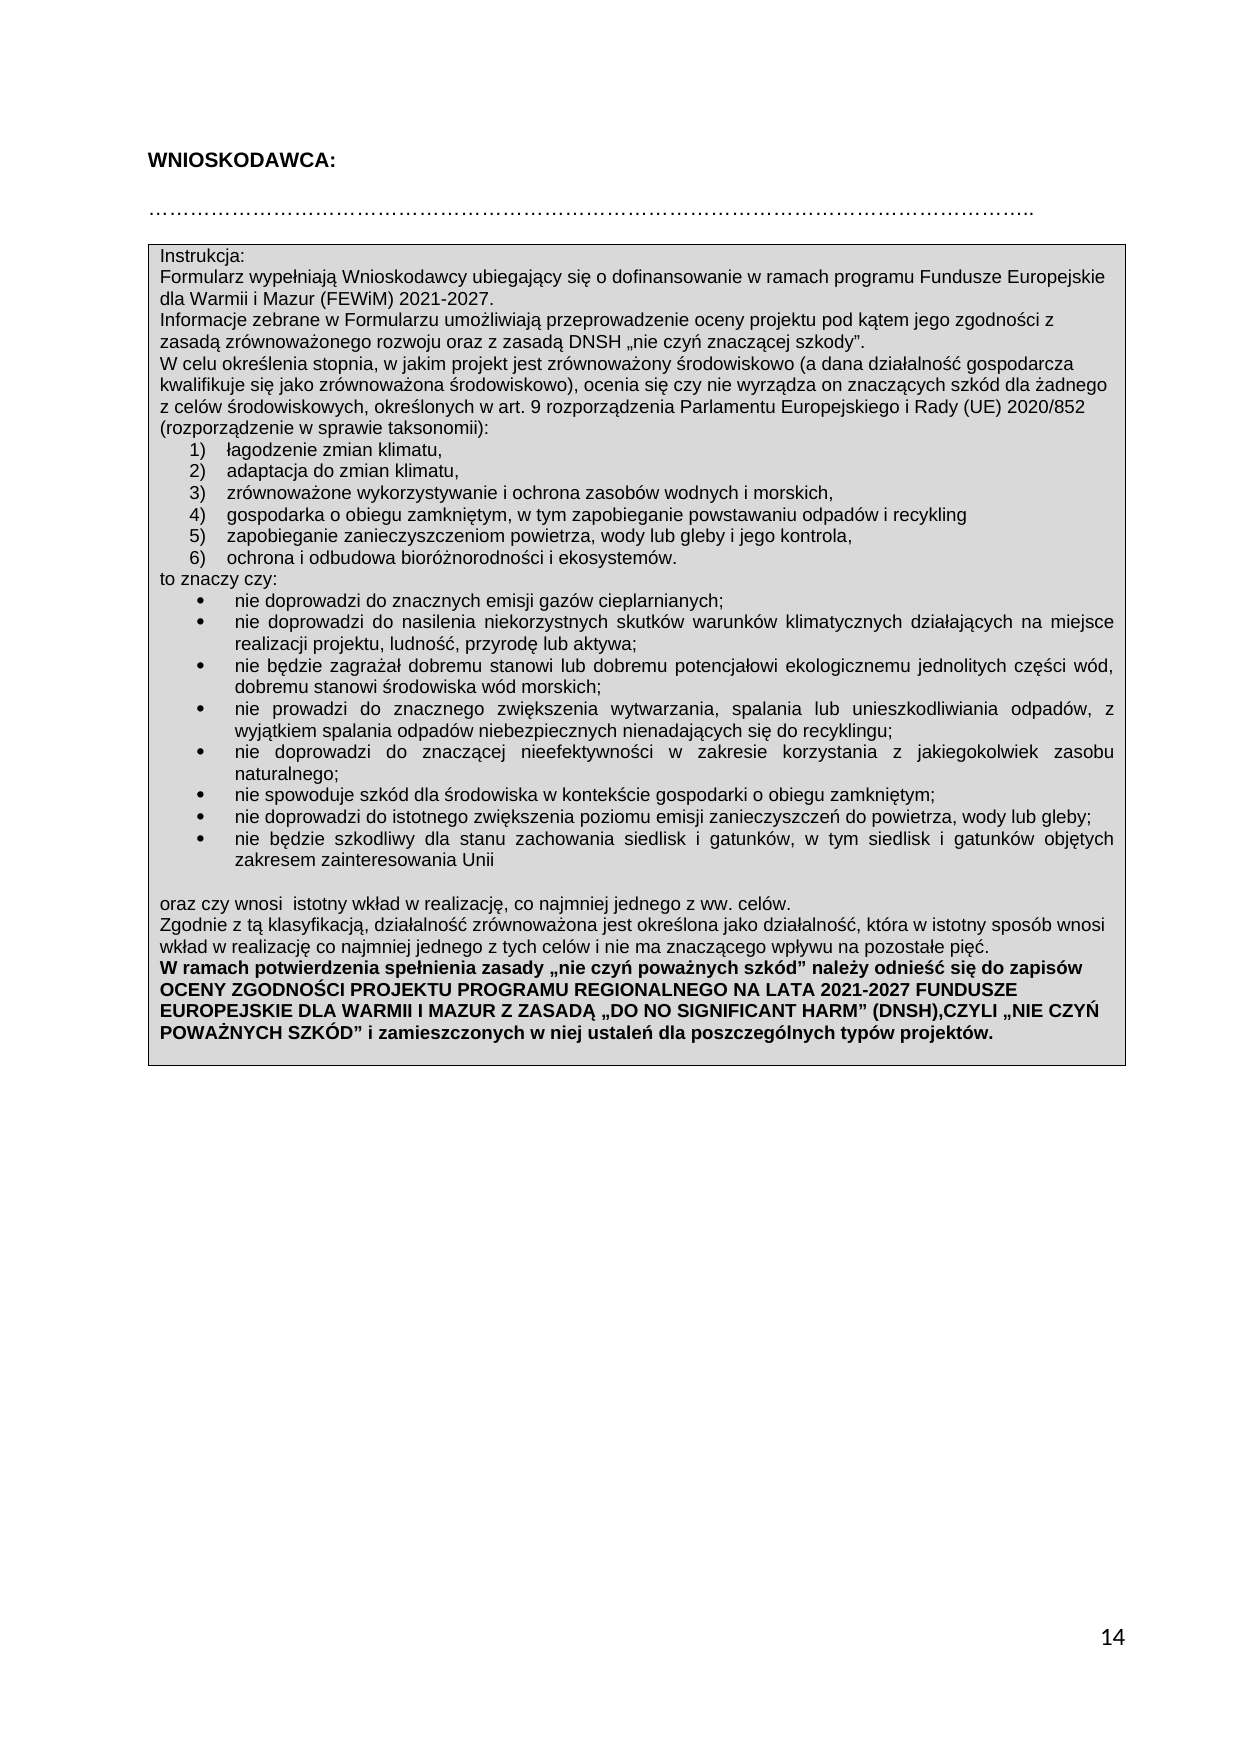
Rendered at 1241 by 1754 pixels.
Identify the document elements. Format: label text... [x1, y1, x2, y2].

table_header Instrukcja: Formularz wypełniają Wnioskodawcy ubiegający się o dofinansowanie w ramach programu Fundusze Europejskie dla Warmii i Mazur (FEWiM) 2021-2027. Informacje zebrane w Formularzu umożliwiają przeprowadzenie oceny projektu pod kątem jego zgodności z zasadą zrównoważonego rozwoju oraz z zasadą DNSH „nie czyń znaczącej szkody”. W celu określenia stopnia, w jakim projekt jest zrównoważony środowiskowo (a dana działalność gospodarcza kwalifikuje się jako zrównoważona środowiskowo), ocenia się czy nie wyrządza on znaczących szkód dla żadnego z celów środowiskowych, określonych w art. 9 rozporządzenia Parlamentu Europejskiego i Rady (UE) 2020/852 (rozporządzenie w sprawie taksonomii): łagodzenie zmian klimatu, adaptacja do zmian klimatu, zrównoważone wykorzystywanie i ochrona zasobów wodnych i morskich, gospodarka o obiegu zamkniętym, w tym zapobieganie powstawaniu odpadów i recykling zapobieganie zanieczyszczeniom powietrza, wody lub gleby i jego kontrola, ochrona i odbudowa bioróżnorodności i ekosystemów. to znaczy czy: nie doprowadzi do znacznych emisji gazów cieplarnianych; nie doprowadzi do nasilenia niekorzystnych skutków warunków klimatycznych działających na miejsce realizacji projektu, ludność, przyrodę lub aktywa; nie będzie zagrażał dobremu stanowi lub dobremu potencjałowi ekologicznemu jednolitych części wód, dobremu stanowi środowiska wód morskich; nie prowadzi do znacznego zwiększenia wytwarzania, spalania lub unieszkodliwiania odpadów, z wyjątkiem spalania odpadów niebezpiecznych nienadających się do recyklingu; nie doprowadzi do znaczącej nieefektywności w zakresie korzystania z jakiegokolwiek zasobu naturalnego; nie spowoduje szkód dla środowiska w kontekście gospodarki o obiegu zamkniętym; nie doprowadzi do istotnego zwiększenia poziomu emisji zanieczyszczeń do powietrza, wody lub gleby; nie będzie szkodliwy dla stanu zachowania siedlisk i gatunków, w tym siedlisk i gatunków objętych zakresem zainteresowania Unii oraz czy wnosi istotny wkład w realizację, co najmniej jednego z ww. celów. Zgodnie z tą klasyfikacją, działalność zrównoważona jest określona jako działalność, która w istotny sposób wnosi wkład w realizację co najmniej jednego z tych celów i nie ma znaczącego wpływu na pozostałe pięć. W ramach potwierdzenia spełnienia zasady „nie czyń poważnych szkód” należy odnieść się do zapisów OCENY ZGODNOŚCI PROJEKTU PROGRAMU REGIONALNEGO NA LATA 2021-2027 FUNDUSZE EUROPEJSKIE DLA WARMII I MAZUR Z ZASADĄ „DO NO SIGNIFICANT HARM” (DNSH),CZYLI „NIE CZYŃ POWAŻNYCH SZKÓD” i zamieszczonych w niej ustaleń dla poszczególnych typów projektów. [149, 245, 1125, 1065]
text ……………………………………………………………………………………………………………….. [148, 196, 1125, 219]
text WNIOSKODAWCA: [148, 148, 1125, 172]
